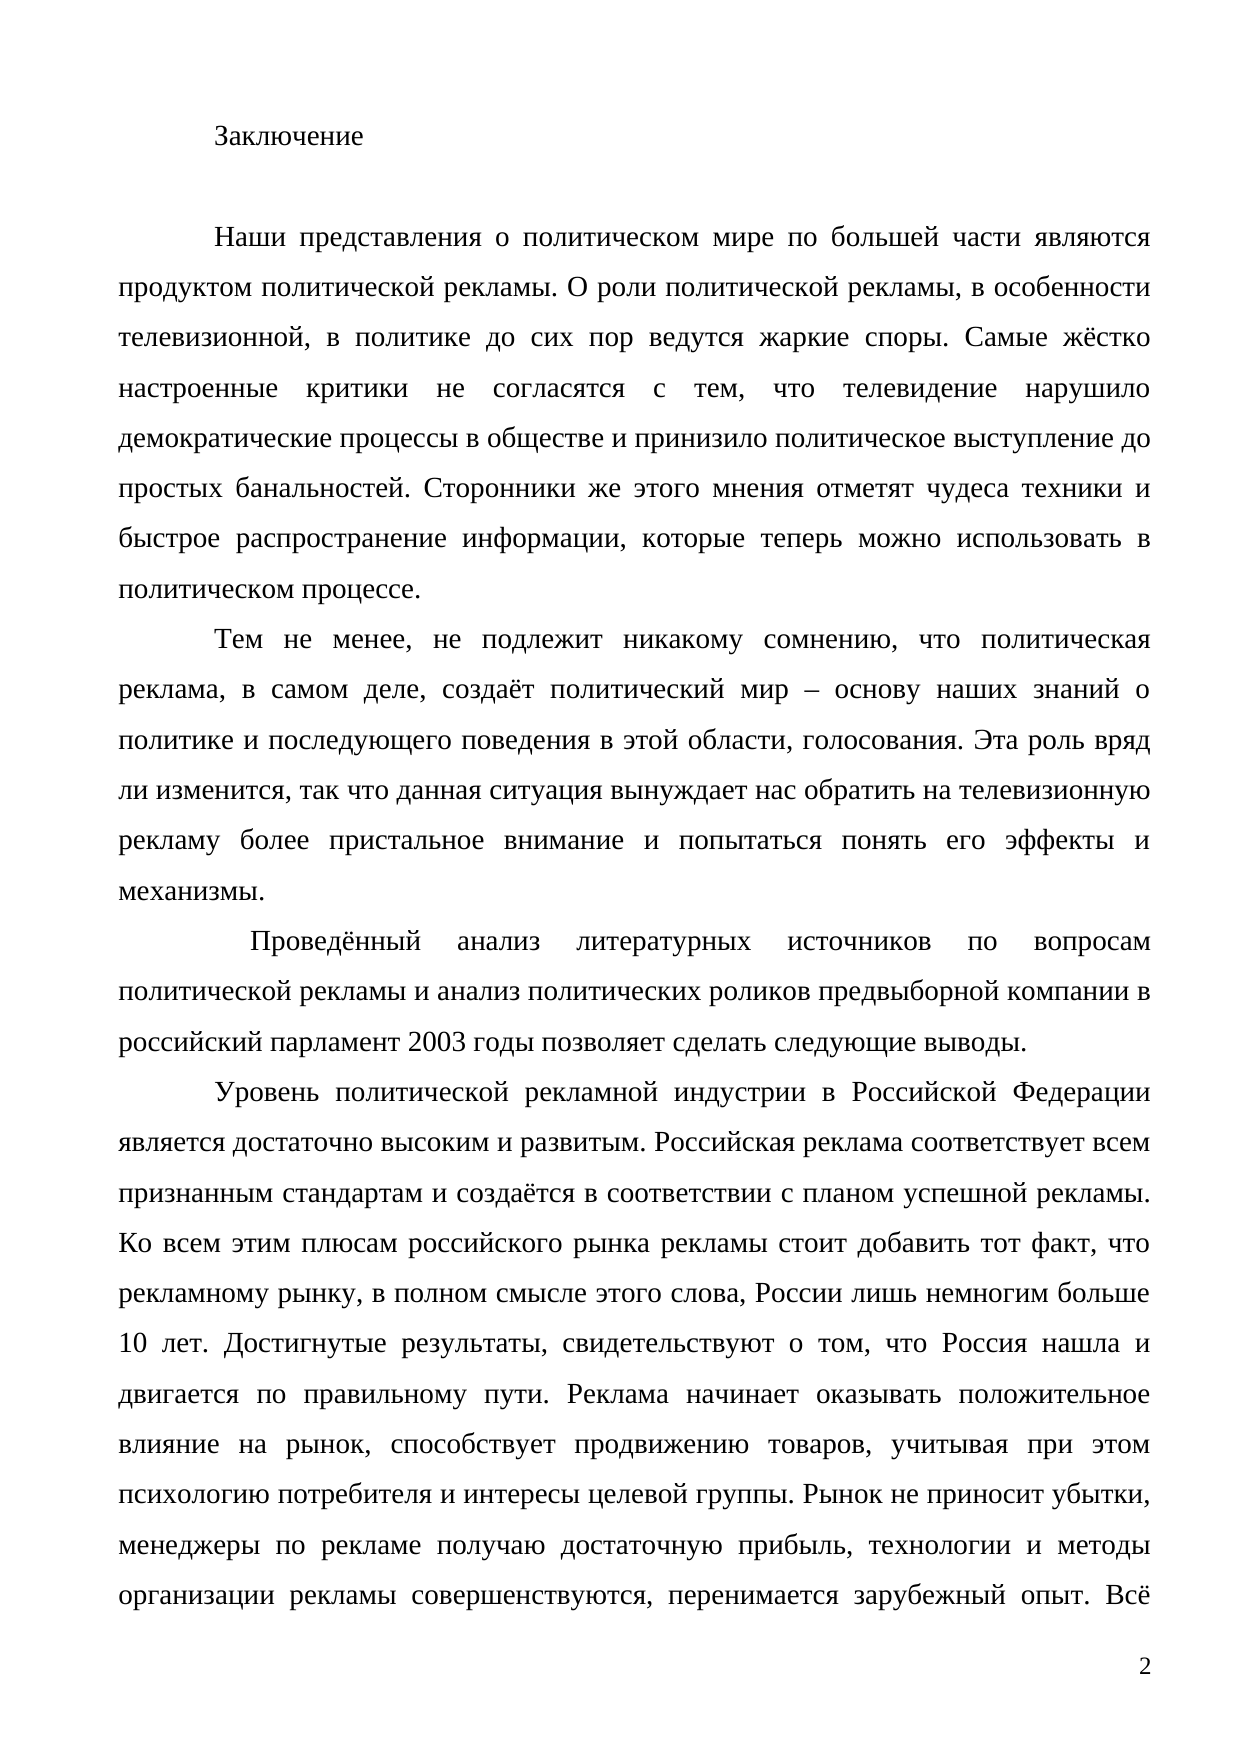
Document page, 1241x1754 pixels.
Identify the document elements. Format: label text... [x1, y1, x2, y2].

text Заключение [118, 118, 1152, 152]
text Тем не менее, не подлежит никакому сомнению, что политическая реклама, в самом деле, создаёт политический мир – основу наших знаний о политике и последующего поведения в этой области, голосования. Эта роль вряд ли изменится, так что данная ситуация вынуждает нас обратить на телевизионную рекламу более пристальное внимание и попытаться понять его эффекты и механизмы. [118, 621, 1152, 906]
text Наши представления о политическом мире по большей части являются продуктом политической рекламы. О роли политической рекламы, в особенности телевизионной, в политике до сих пор ведутся жаркие споры. Самые жёстко настроенные критики не согласятся с тем, что телевидение нарушило демократические процессы в обществе и принизило политическое выступление до простых банальностей. Сторонники же этого мнения отметят чудеса техники и быстрое распространение информации, которые теперь можно использовать в политическом процессе. [118, 219, 1152, 604]
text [118, 1074, 1152, 1611]
text Проведённый анализ литературных источников по вопросам политической рекламы и анализ политических роликов предвыборной компании в российский парламент 2003 годы позволяет сделать следующие выводы. [118, 923, 1152, 1057]
